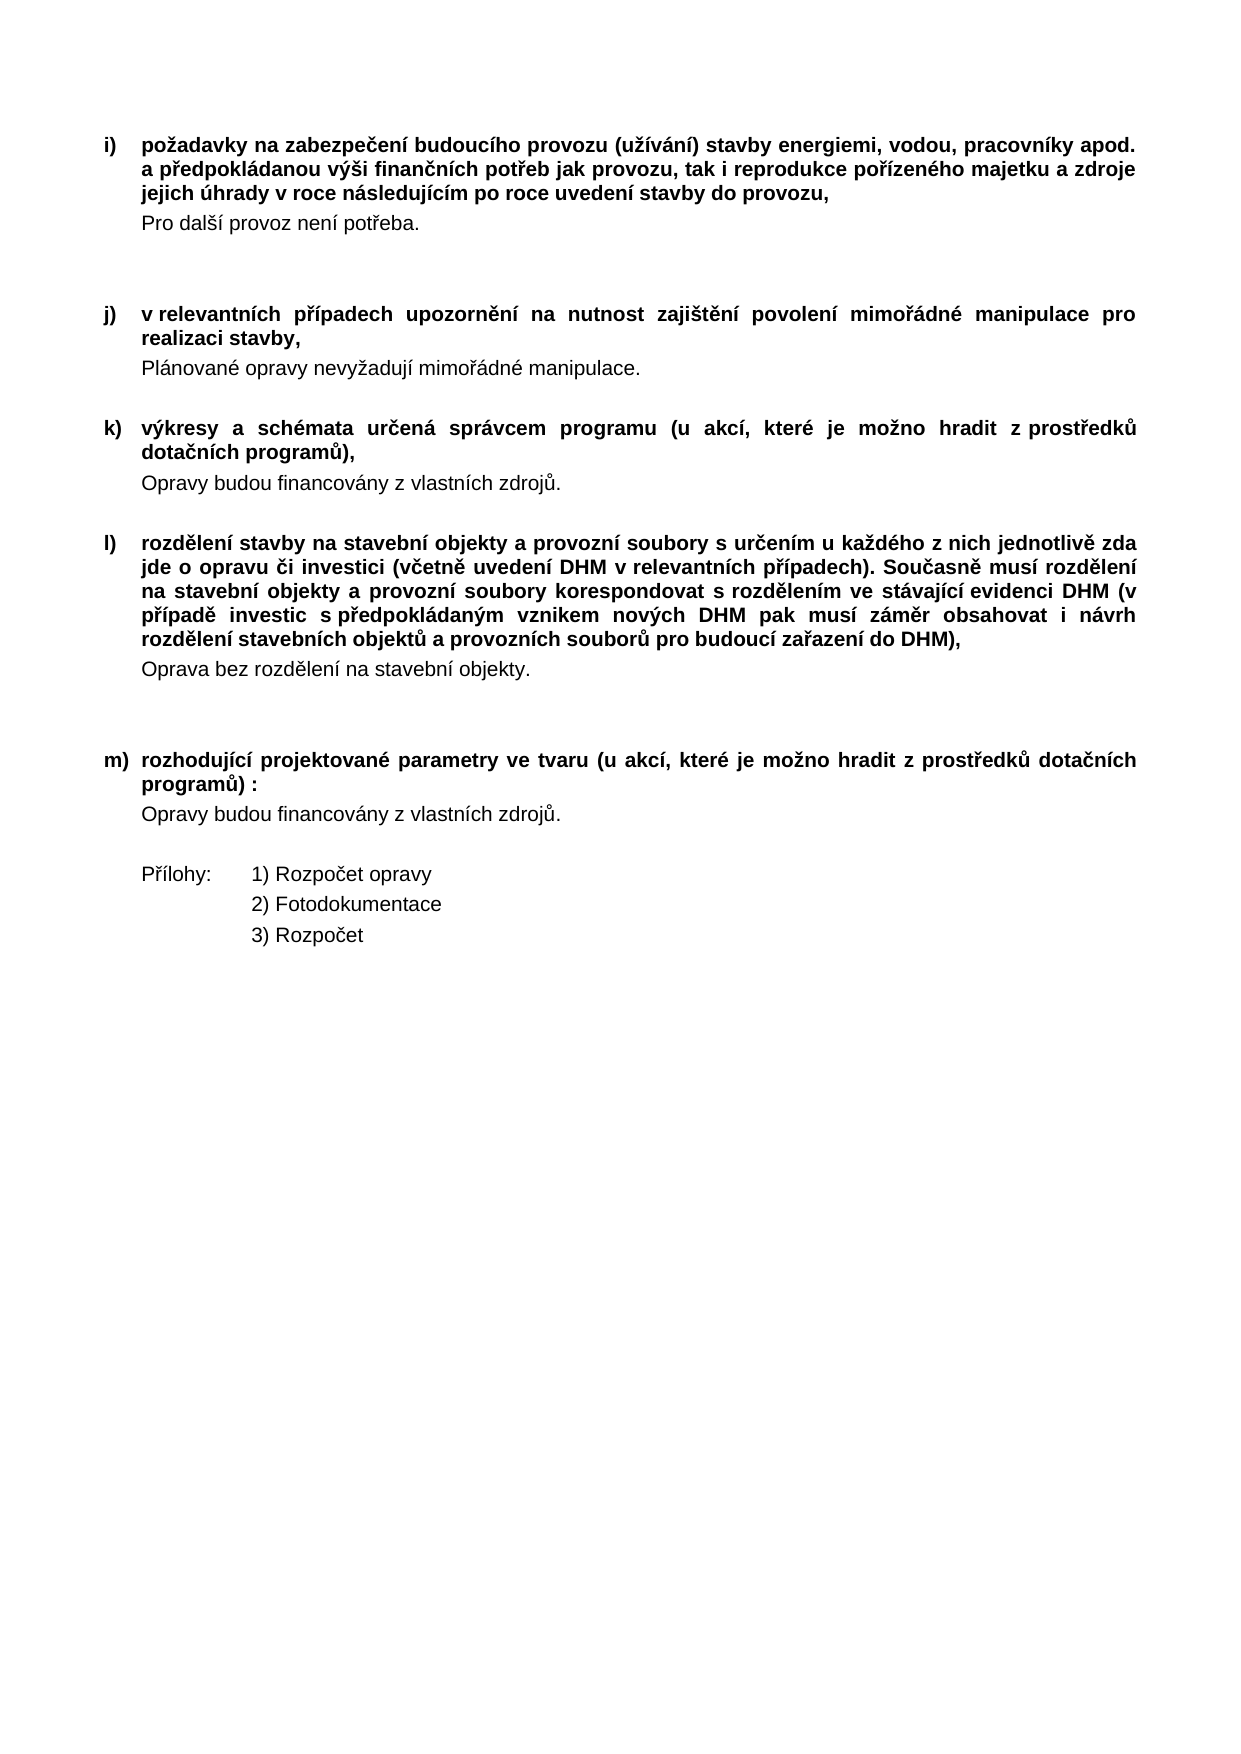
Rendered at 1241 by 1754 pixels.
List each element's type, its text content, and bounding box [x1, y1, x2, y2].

text Opravy budou financovány z vlastních zdrojů. [103, 470, 1137, 494]
text Oprava bez rozdělení na stavební objekty. [103, 657, 1137, 681]
list v relevantních případech upozornění na nutnost zajištění povolení mimořádné manipulace pro realizaci stavby, [103, 302, 1137, 349]
text Plánované opravy nevyžadují mimořádné manipulace. [103, 356, 1137, 380]
text Pro další provoz není potřeba. [141, 211, 1137, 235]
list výkresy a schémata určená správcem programu (u akcí, které je možno hradit z prostředků dotačních programů), [103, 416, 1137, 464]
text Opravy budou financovány z vlastních zdrojů. [103, 802, 1137, 826]
list požadavky na zabezpečení budoucího provozu (užívání) stavby energiemi, vodou, pracovníky apod. a předpokládanou výši finančních potřeb jak provozu, tak i reprodukce pořízeného majetku a zdroje jejich úhrady v roce následujícím po roce uvedení stavby do provozu, [103, 133, 1137, 205]
text 3) Rozpočet [103, 922, 1137, 946]
list rozdělení stavby na stavební objekty a provozní soubory s určením u každého z nich jednotlivě zda jde o opravu či investici (včetně uvedení DHM v relevantních případech). Současně musí rozdělení na stavební objekty a provozní soubory korespondovat s rozdělením ve stávající evidenci DHM (v případě investic s předpokládaným vznikem nových DHM pak musí záměr obsahovat i návrh rozdělení stavebních objektů a provozních souborů pro budoucí zařazení do DHM), [103, 531, 1137, 651]
text Přílohy: 1) Rozpočet opravy [103, 862, 1137, 886]
list rozhodující projektované parametry ve tvaru (u akcí, které je možno hradit z prostředků dotačních programů) : [103, 747, 1137, 795]
text 2) Fotodokumentace [103, 892, 1137, 916]
